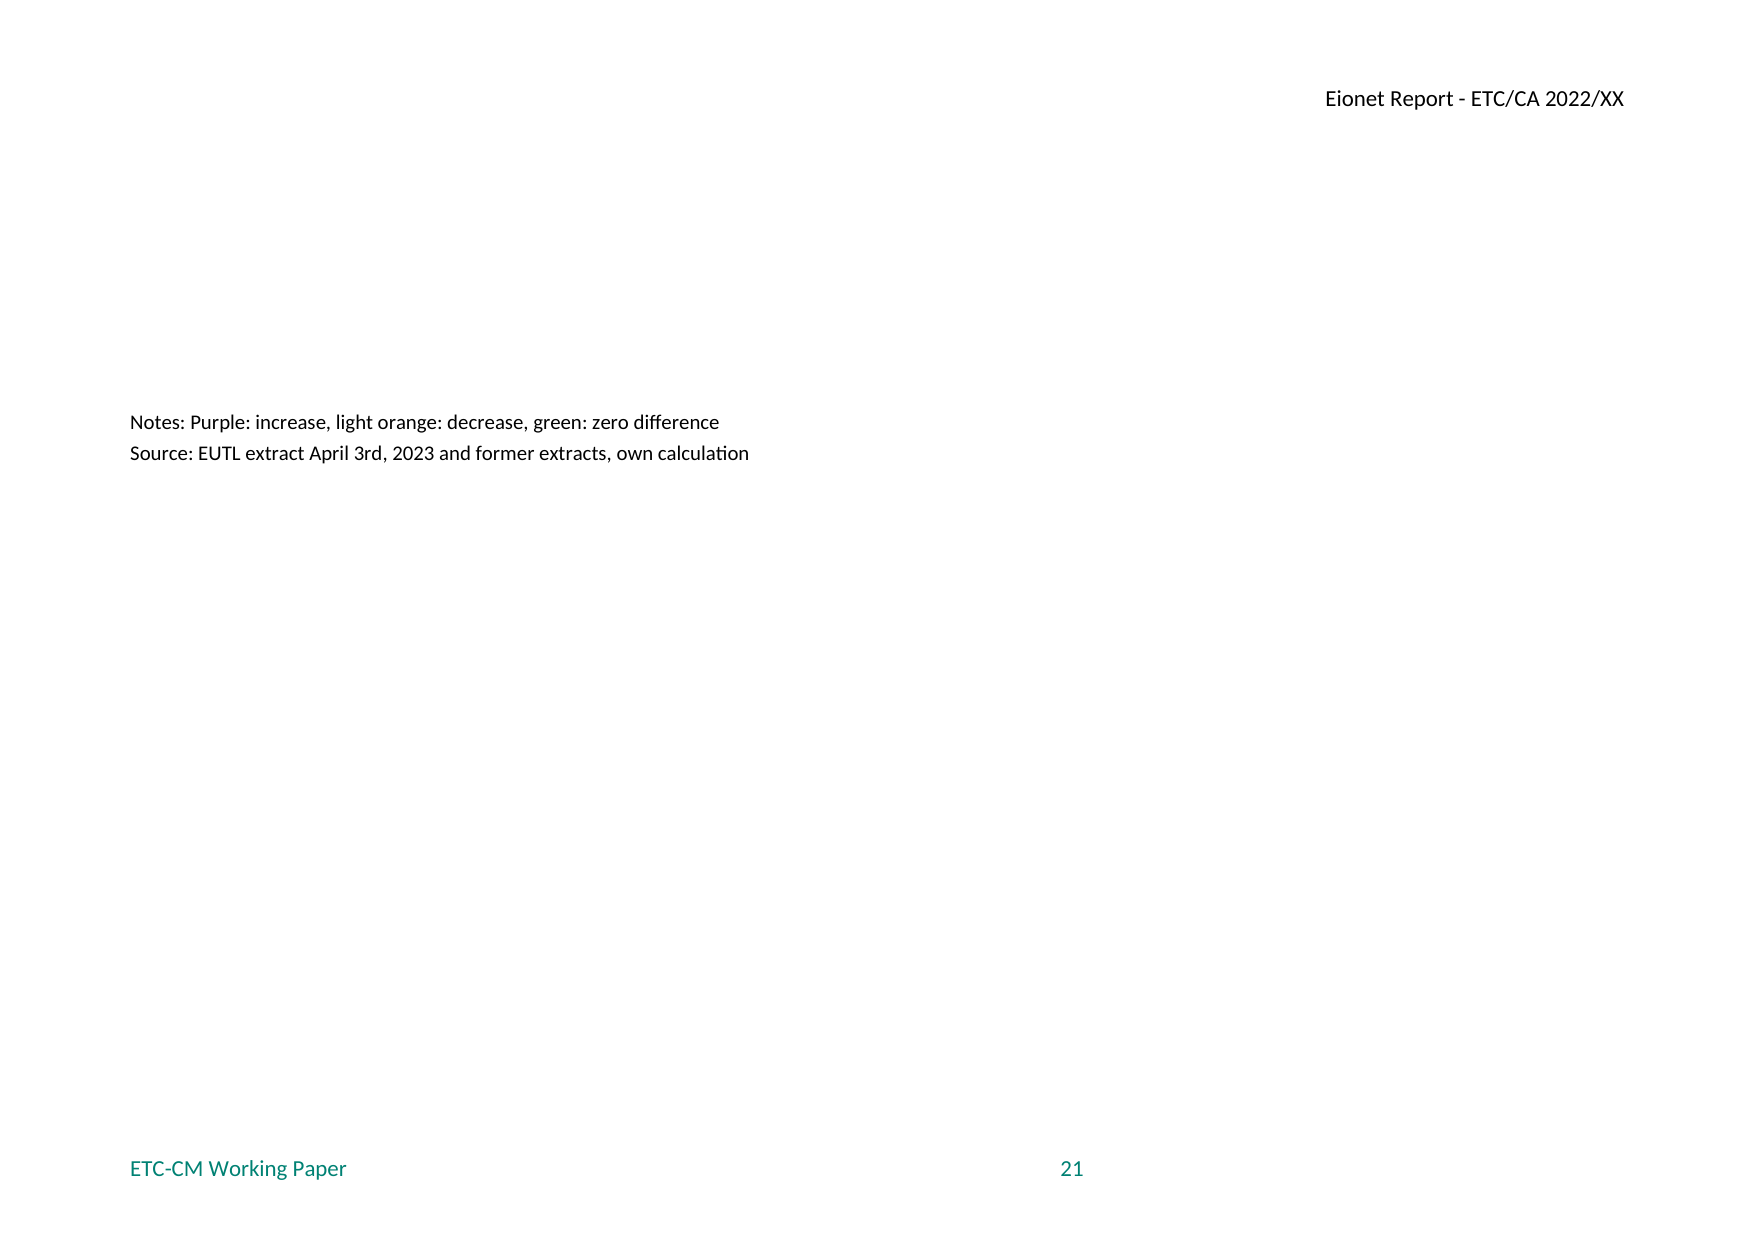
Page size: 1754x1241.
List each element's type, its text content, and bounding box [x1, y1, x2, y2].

text Source: EUTL extract April 3rd, 2023 and former extracts, own calculation [130, 434, 1624, 466]
text Notes: Purple: increase, light orange: decrease, green: zero difference [130, 409, 1624, 434]
